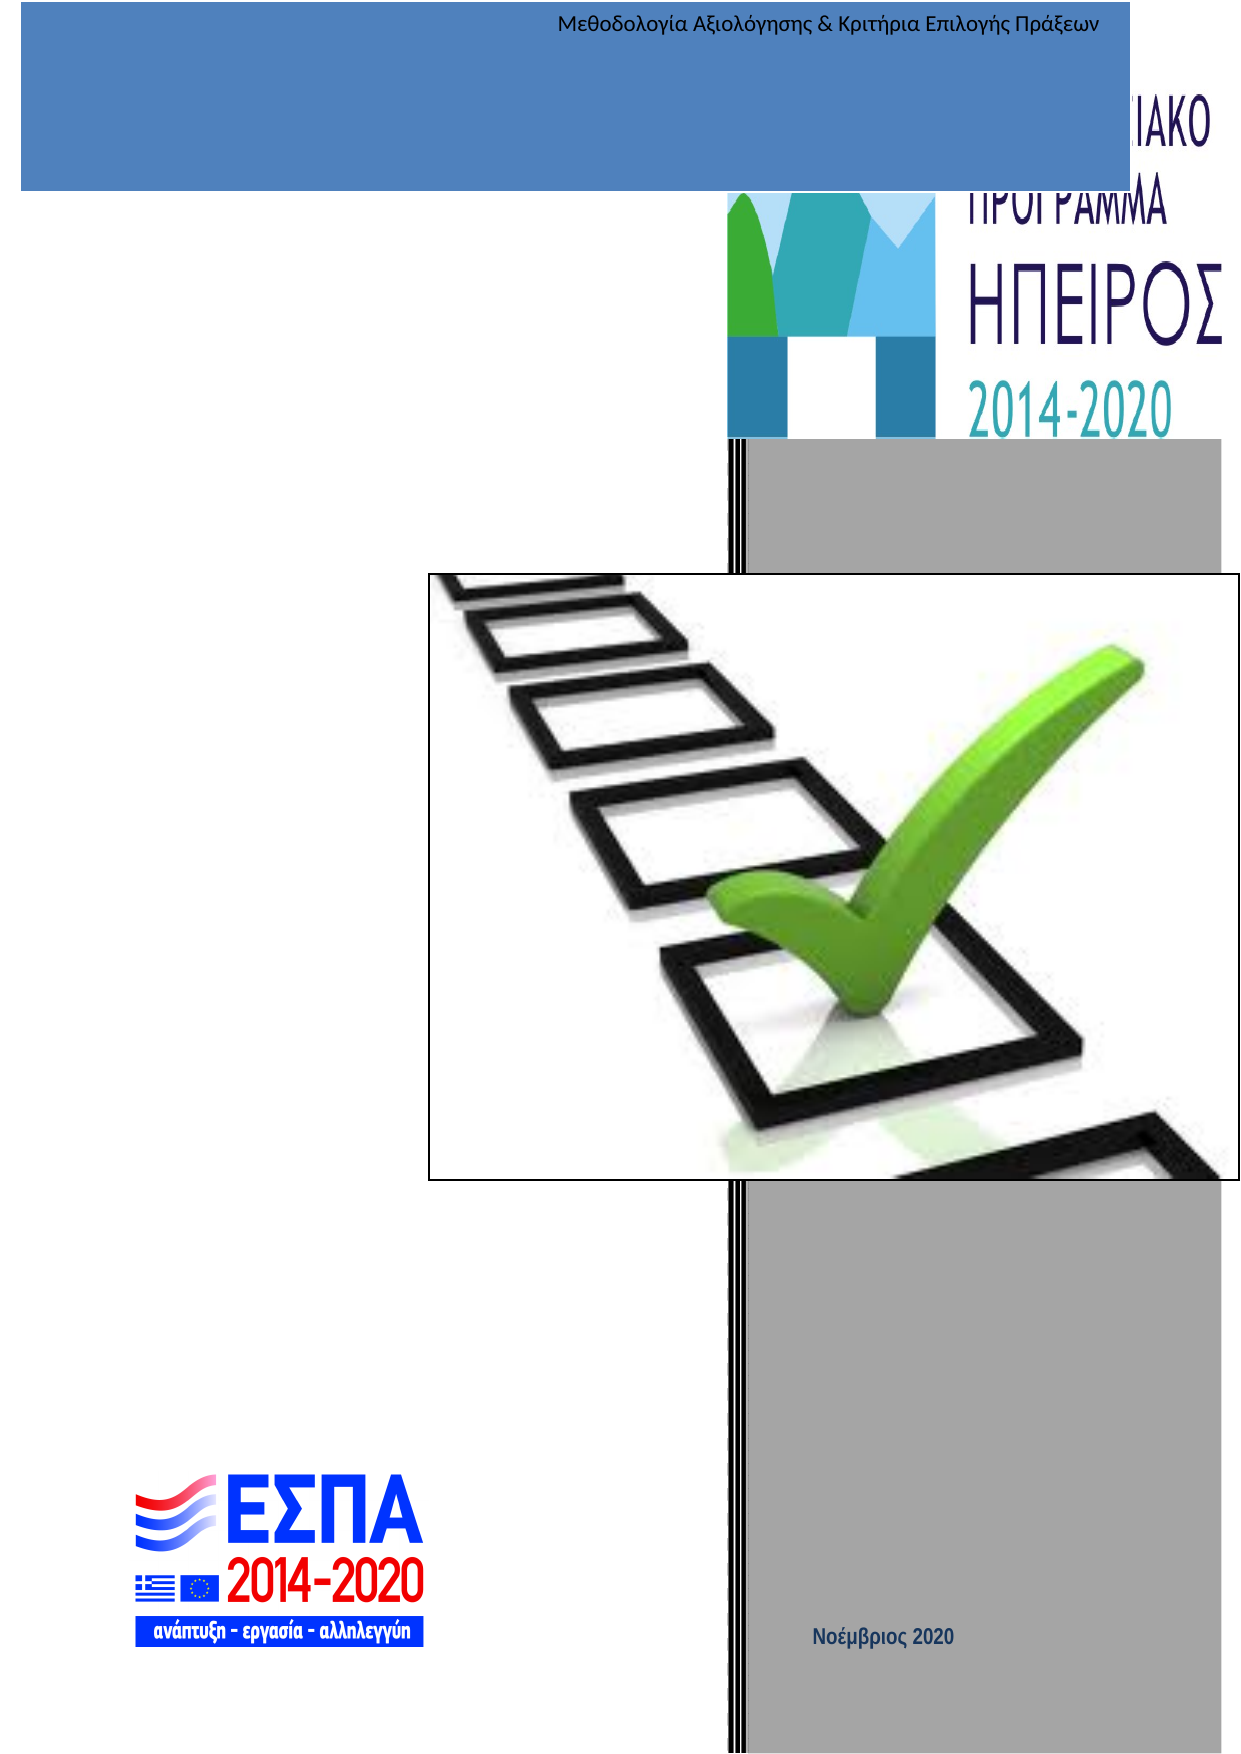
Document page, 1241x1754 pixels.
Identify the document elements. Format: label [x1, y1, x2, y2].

picture [727, 1181, 749, 1753]
picture [430, 575, 1238, 1179]
picture [727, 0, 1222, 573]
picture [128, 1471, 430, 1651]
